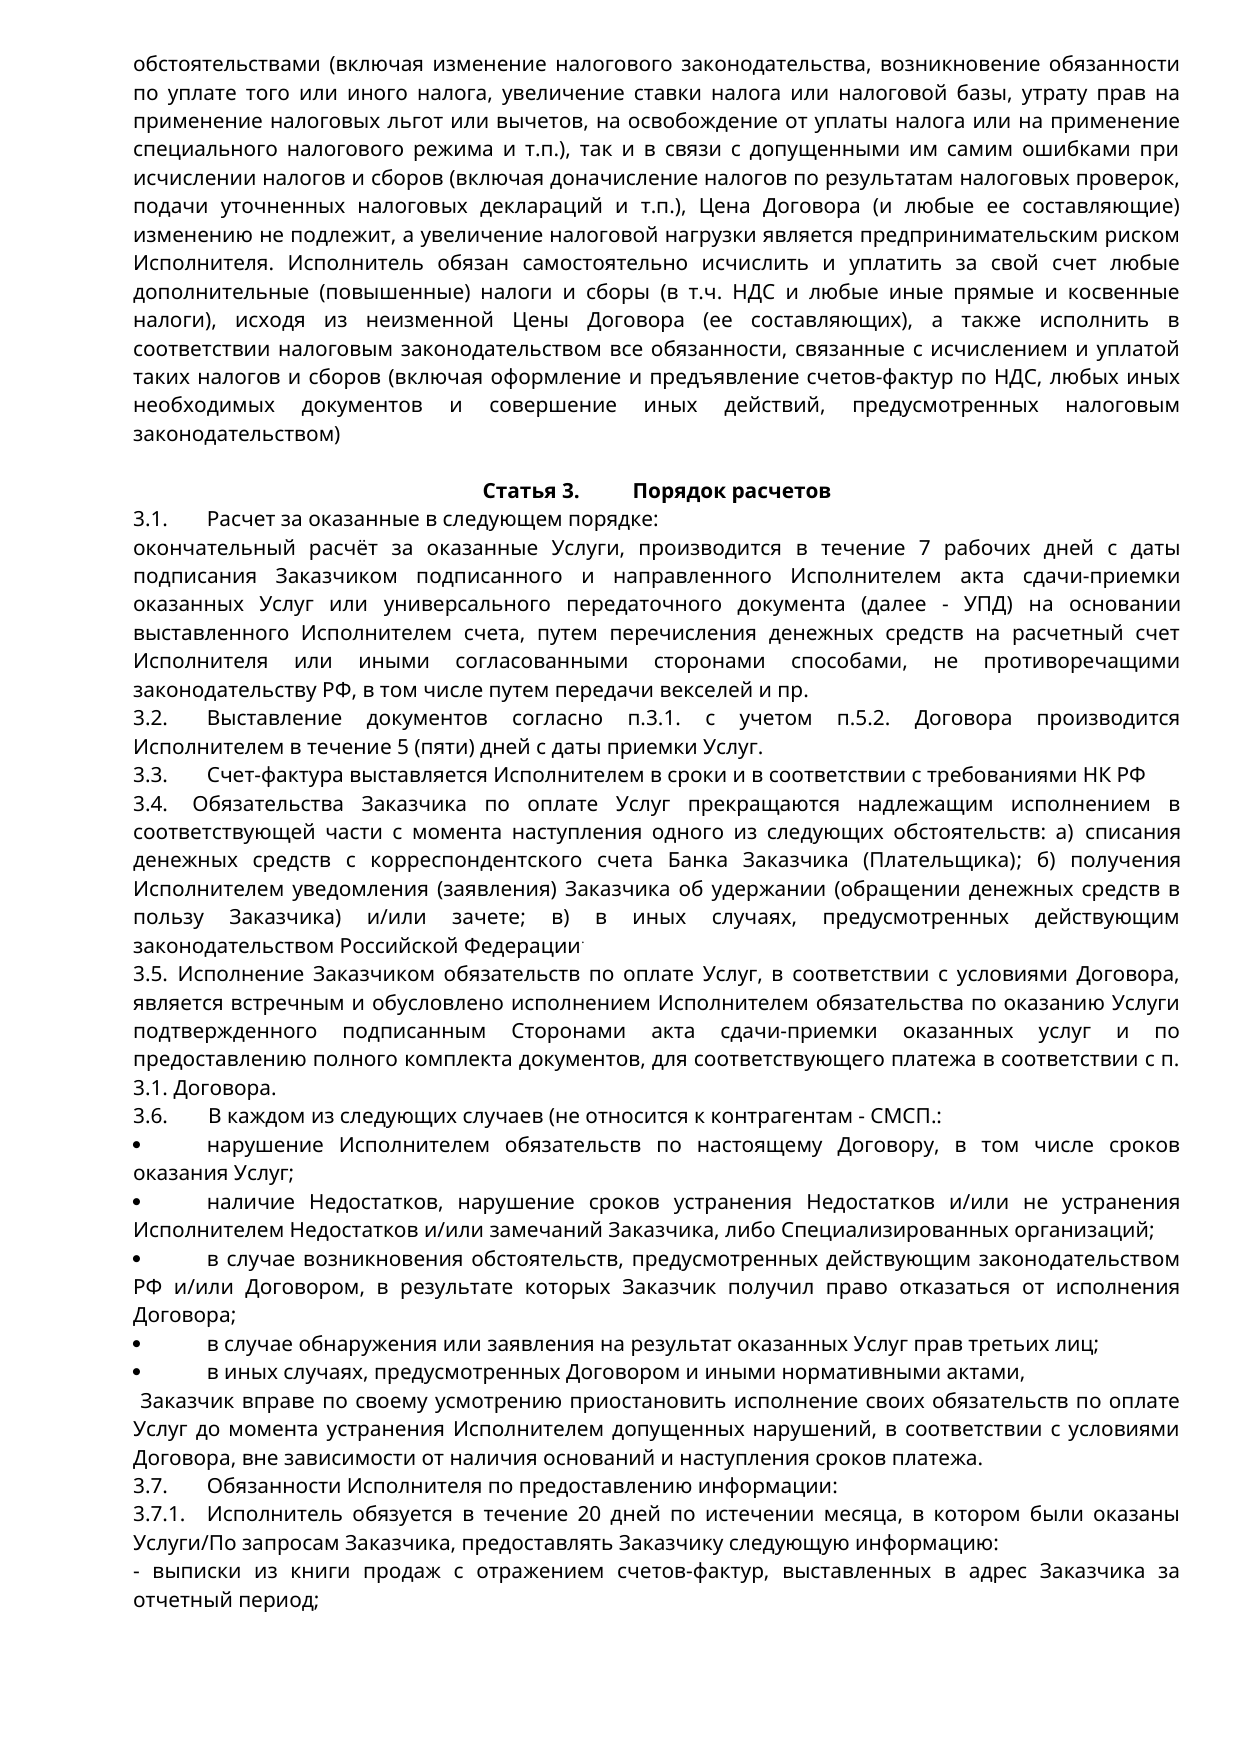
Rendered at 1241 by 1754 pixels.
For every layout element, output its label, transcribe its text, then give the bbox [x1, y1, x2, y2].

list Исполнитель обязуется в течение 20 дней по истечении месяца, в котором были оказаны Услуги/По запросам Заказчика, предоставлять Заказчику следующую информацию: [133, 1499, 1181, 1556]
subtitle Порядок расчетов [133, 476, 1181, 504]
list В каждом из следующих случаев (не относится к контрагентам - СМСП.: [133, 1101, 1181, 1130]
list Счет-фактура выставляется Исполнителем в сроки и в соответствии с требованиями НК РФ [133, 760, 1181, 789]
list наличие Недостатков, нарушение сроков устранения Недостатков и/или не устранения Исполнителем Недостатков и/или замечаний Заказчика, либо Специализированных организаций; [133, 1187, 1181, 1244]
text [133, 49, 1181, 447]
list Расчет за оказанные в следующем порядке: [133, 504, 1181, 533]
list в случае возникновения обстоятельств, предусмотренных действующим законодательством РФ и/или Договором, в результате которых Заказчик получил право отказаться от исполнения Договора; [133, 1244, 1181, 1329]
list Обязательства Заказчика по оплате Услуг прекращаются надлежащим исполнением в соответствующей части с момента наступления одного из следующих обстоятельств: а) списания денежных средств с корреспондентского счета Банка Заказчика (Плательщика); б) получения Исполнителем уведомления (заявления) Заказчика об удержании (обращении денежных средств в пользу Заказчика) и/или зачете; в) в иных случаях, предусмотренных действующим законодательством Российской Федерации. [133, 789, 1181, 959]
list окончательный расчёт за оказанные Услуги, производится в течение 7 рабочих дней с даты подписания Заказчиком подписанного и направленного Исполнителем акта сдачи-приемки оказанных Услуг или универсального передаточного документа (далее - УПД) на основании выставленного Исполнителем счета, путем перечисления денежных средств на расчетный счет Исполнителя или иными согласованными сторонами способами, не противоречащими законодательству РФ, в том числе путем передачи векселей и пр. [133, 533, 1181, 703]
list Выставление документов согласно п.3.1. с учетом п.5.2. Договора производится Исполнителем в течение 5 (пяти) дней с даты приемки Услуг. [133, 703, 1181, 760]
list в случае обнаружения или заявления на результат оказанных Услуг прав третьих лиц; [133, 1329, 1181, 1357]
list нарушение Исполнителем обязательств по настоящему Договору, в том числе сроков оказания Услуг; [133, 1130, 1181, 1187]
list - выписки из книги продаж с отражением счетов-фактур, выставленных в адрес Заказчика за отчетный период; [133, 1556, 1181, 1613]
list Обязанности Исполнителя по предоставлению информации: [133, 1471, 1181, 1499]
list Исполнение Заказчиком обязательств по оплате Услуг, в соответствии с условиями Договора, является встречным и обусловлено исполнением Исполнителем обязательства по оказанию Услуги подтвержденного подписанным Сторонами акта сдачи-приемки оказанных услуг и по предоставлению полного комплекта документов, для соответствующего платежа в соответствии с п. 3.1. Договора. [133, 959, 1181, 1101]
list в иных случаях, предусмотренных Договором и иными нормативными актами, [133, 1357, 1181, 1386]
list Заказчик вправе по своему усмотрению приостановить исполнение своих обязательств по оплате Услуг до момента устранения Исполнителем допущенных нарушений, в соответствии с условиями Договора, вне зависимости от наличия оснований и наступления сроков платежа. [133, 1386, 1181, 1471]
